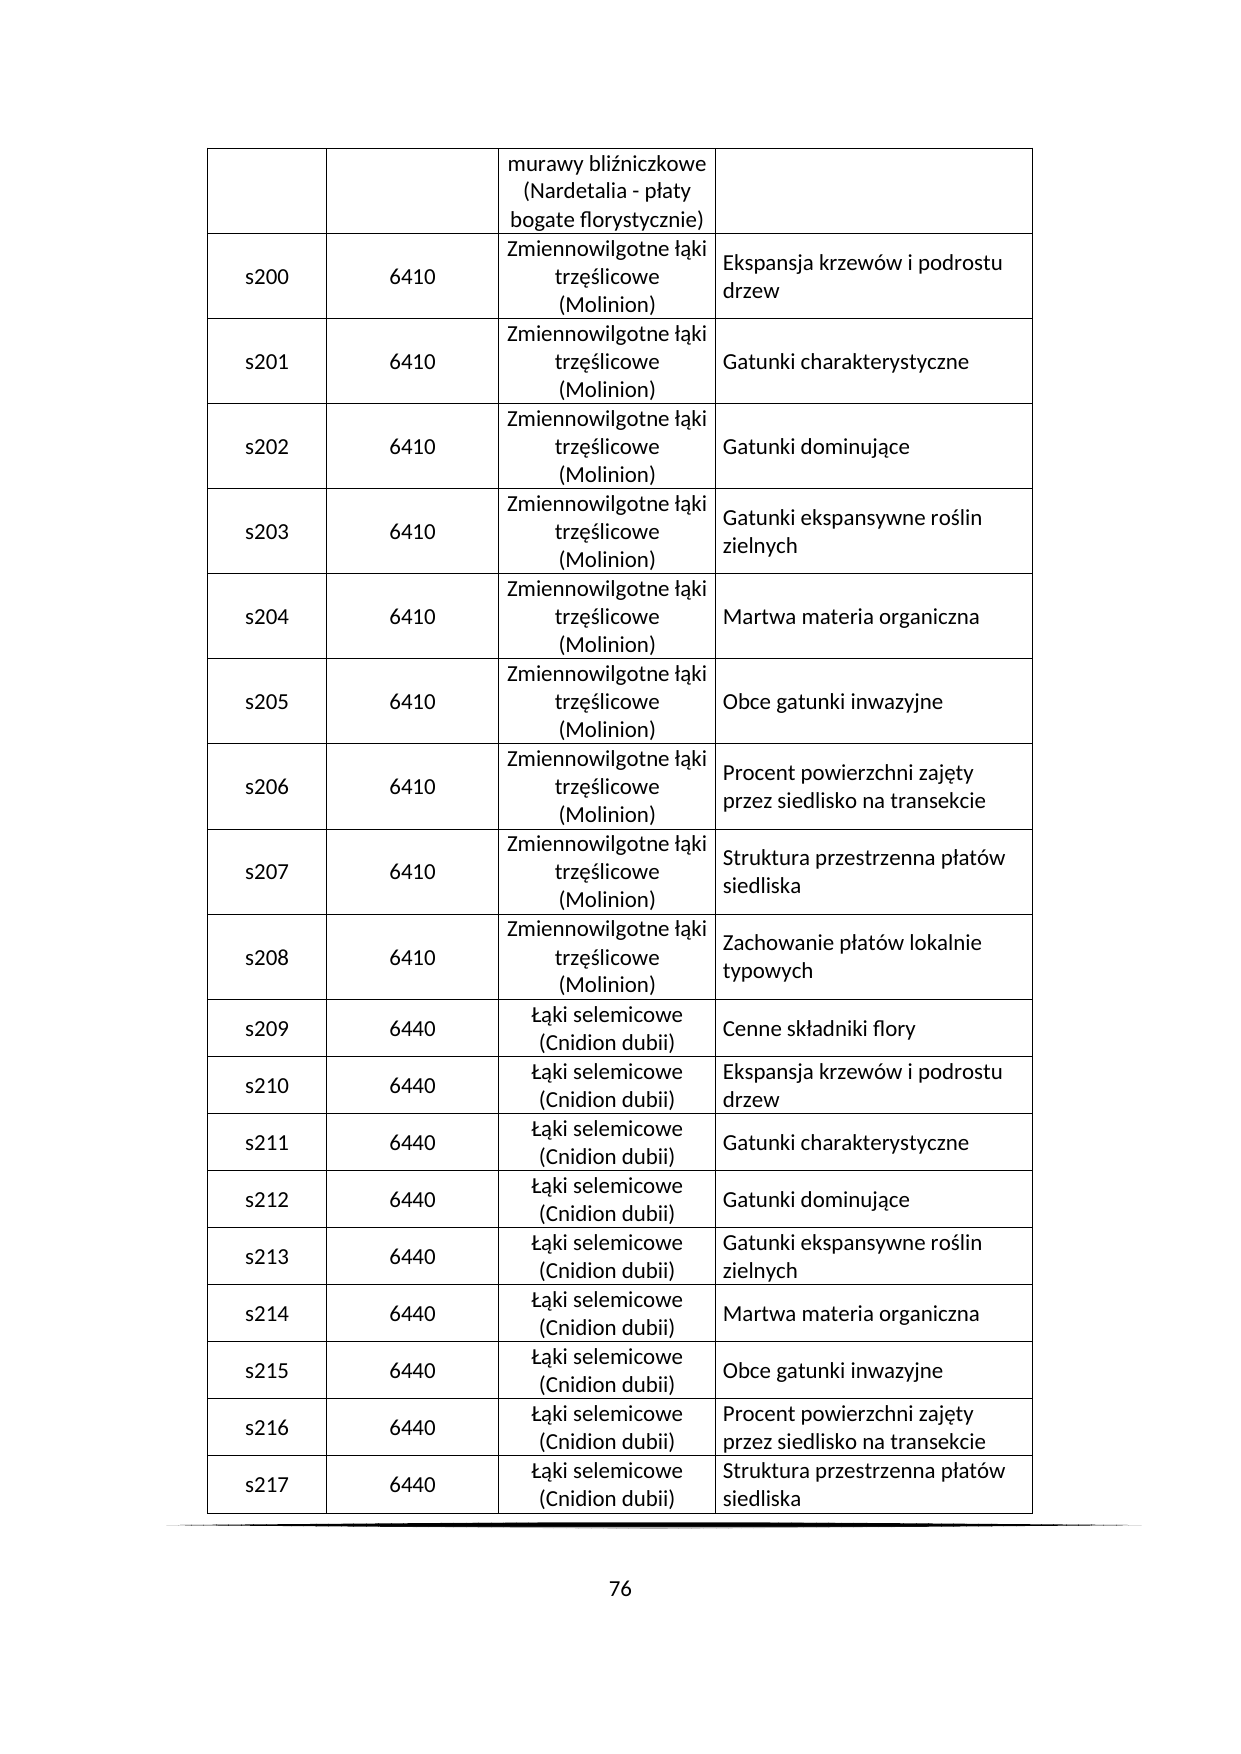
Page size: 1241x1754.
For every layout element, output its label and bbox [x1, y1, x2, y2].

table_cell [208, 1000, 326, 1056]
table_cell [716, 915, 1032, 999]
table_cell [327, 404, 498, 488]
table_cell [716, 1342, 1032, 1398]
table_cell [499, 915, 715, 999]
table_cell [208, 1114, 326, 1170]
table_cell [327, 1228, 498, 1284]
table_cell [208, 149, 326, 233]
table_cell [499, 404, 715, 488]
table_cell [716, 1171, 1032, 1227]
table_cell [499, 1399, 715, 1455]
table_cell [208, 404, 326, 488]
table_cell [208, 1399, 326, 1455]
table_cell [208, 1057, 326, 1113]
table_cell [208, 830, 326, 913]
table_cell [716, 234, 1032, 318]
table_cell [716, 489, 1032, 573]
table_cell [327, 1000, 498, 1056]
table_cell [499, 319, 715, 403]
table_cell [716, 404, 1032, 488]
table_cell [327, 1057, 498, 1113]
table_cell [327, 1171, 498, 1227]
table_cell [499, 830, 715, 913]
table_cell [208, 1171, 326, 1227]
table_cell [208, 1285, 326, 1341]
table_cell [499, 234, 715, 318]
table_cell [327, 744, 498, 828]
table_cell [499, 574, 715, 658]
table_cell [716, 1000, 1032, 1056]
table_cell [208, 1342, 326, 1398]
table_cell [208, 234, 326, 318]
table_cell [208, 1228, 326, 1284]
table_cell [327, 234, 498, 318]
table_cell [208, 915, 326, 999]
picture [166, 1521, 1142, 1529]
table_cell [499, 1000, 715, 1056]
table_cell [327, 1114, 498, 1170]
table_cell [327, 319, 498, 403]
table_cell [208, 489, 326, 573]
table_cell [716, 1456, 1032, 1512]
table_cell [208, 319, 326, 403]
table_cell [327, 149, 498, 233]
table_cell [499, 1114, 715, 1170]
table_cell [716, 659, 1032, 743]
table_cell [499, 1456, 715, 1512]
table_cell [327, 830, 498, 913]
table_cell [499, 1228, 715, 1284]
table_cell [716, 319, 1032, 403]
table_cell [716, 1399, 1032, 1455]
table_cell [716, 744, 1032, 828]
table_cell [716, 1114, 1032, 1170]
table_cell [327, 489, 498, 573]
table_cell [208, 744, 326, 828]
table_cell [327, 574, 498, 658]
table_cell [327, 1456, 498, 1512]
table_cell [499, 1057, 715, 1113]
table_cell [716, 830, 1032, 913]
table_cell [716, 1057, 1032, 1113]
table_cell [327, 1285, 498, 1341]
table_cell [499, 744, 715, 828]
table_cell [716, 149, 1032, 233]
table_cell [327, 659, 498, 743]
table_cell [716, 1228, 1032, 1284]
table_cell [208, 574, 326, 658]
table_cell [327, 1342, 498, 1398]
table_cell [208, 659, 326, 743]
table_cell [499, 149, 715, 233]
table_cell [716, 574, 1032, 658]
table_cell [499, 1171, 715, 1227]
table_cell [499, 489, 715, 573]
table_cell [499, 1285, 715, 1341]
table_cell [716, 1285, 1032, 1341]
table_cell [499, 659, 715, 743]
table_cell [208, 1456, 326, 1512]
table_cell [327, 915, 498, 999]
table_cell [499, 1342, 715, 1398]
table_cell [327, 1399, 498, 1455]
